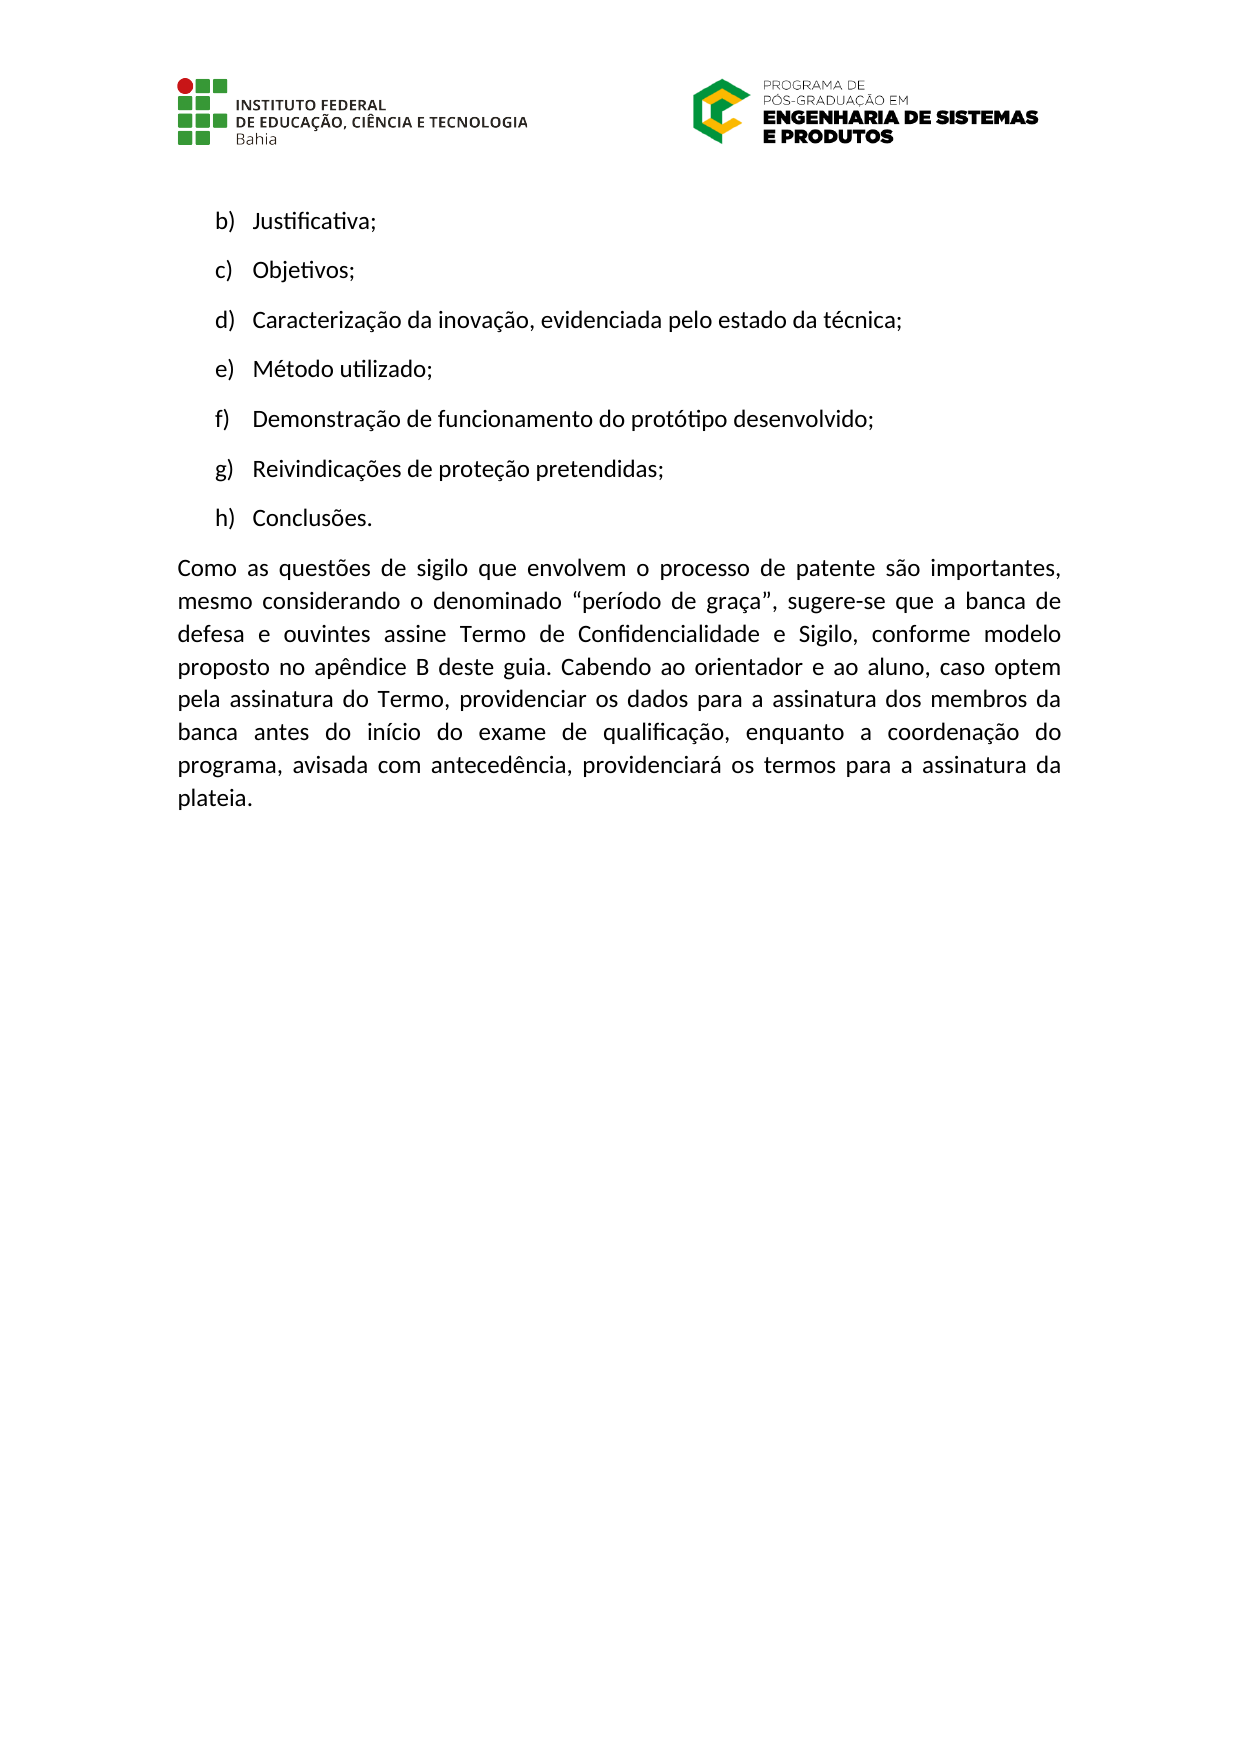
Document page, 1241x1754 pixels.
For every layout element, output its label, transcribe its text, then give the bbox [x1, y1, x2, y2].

list Objetivos; [215, 254, 1063, 285]
picture [672, 73, 1058, 149]
list Reivindicações de proteção pretendidas; [215, 453, 1063, 483]
text Como as questões de sigilo que envolvem o processo de patente são importantes, mesmo considerando o denominado “período de graça”, sugere-se que a banca de defesa e ouvintes assine Termo de Confidencialidade e Sigilo, conforme modelo proposto no apêndice B deste guia. Cabendo ao orientador e ao aluno, caso optem pela assinatura do Termo, providenciar os dados para a assinatura dos membros da banca antes do início do exame de qualificação, enquanto a coordenação do programa, avisada com antecedência, providenciará os termos para a assinatura da plateia. [177, 552, 1063, 813]
list Demonstração de funcionamento do protótipo desenvolvido; [215, 403, 1063, 434]
list Conclusões. [215, 502, 1063, 533]
picture [177, 78, 528, 149]
list Justificativa; [215, 205, 1063, 235]
list Caracterização da inovação, evidenciada pelo estado da técnica; [215, 304, 1063, 334]
list Método utilizado; [215, 353, 1063, 384]
